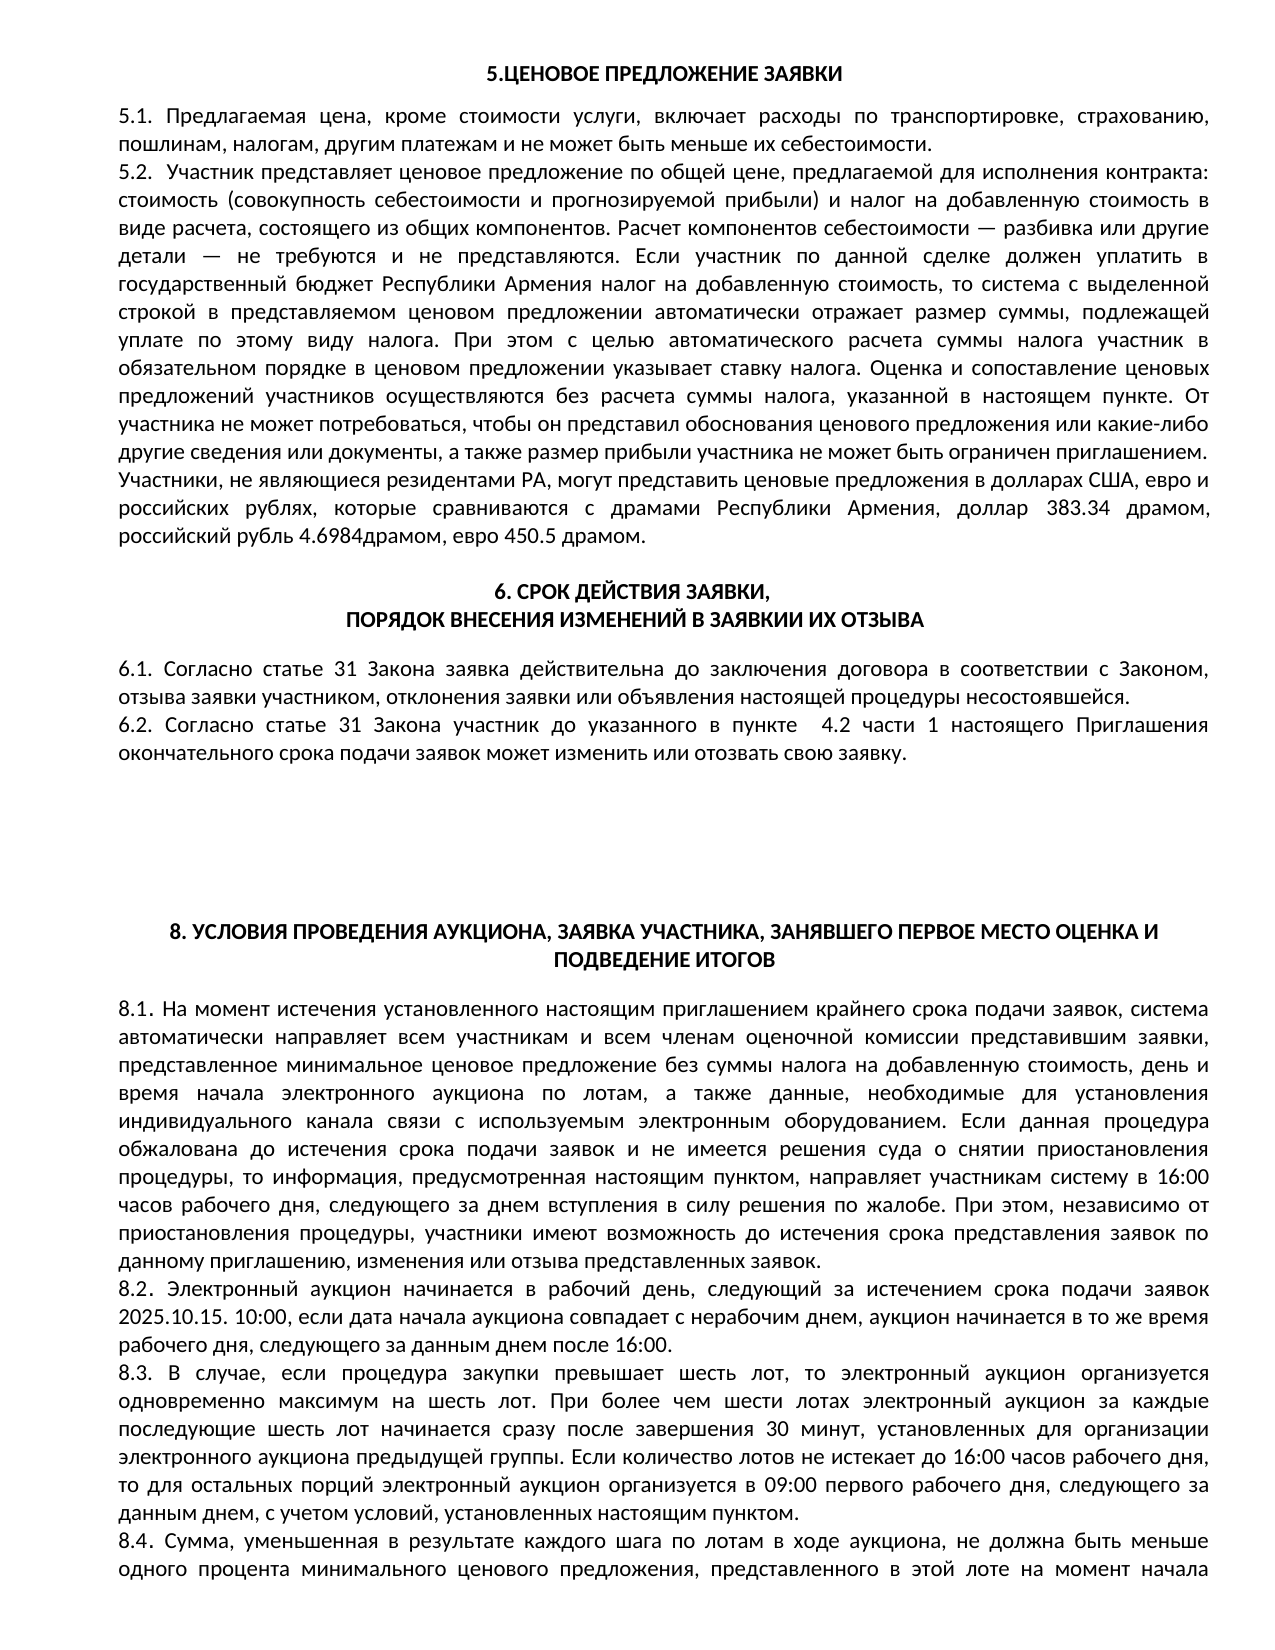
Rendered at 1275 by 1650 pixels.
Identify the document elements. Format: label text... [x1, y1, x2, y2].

text 5.1. Предлагаемая цена, кроме стоимости услуги, включает расходы по транспортировке, страхованию, пошлинам, налогам, другим платежам и не может быть меньше их себестоимости. [118, 101, 1211, 157]
text 5.2. Участник представляет ценовое предложение по общей цене, предлагаемой для исполнения контракта: стоимость (совокупность себестоимости и прогнозируемой прибыли) и налог на добавленную стоимость в виде расчета, состоящего из общих компонентов. Расчет компонентов себестоимости — разбивка или другие детали — не требуются и не представляются. Если участник по данной сделке должен уплатить в государственный бюджет Республики Армения налог на добавленную стоимость, то система с выделенной строкой в представляемом ценовом предложении автоматически отражает размер суммы, подлежащей уплате по этому виду налога. При этом с целью автоматического расчета суммы налога участник в обязательном порядке в ценовом предложении указывает ставку налога. Оценка и сопоставление ценовых предложений участников осуществляются без расчета суммы налога, указанной в настоящем пункте. От участника не может потребоваться, чтобы он представил обоснования ценового предложения или какие-либо другие сведения или документы, а также размер прибыли участника не может быть ограничен приглашением. [118, 157, 1211, 465]
text 8.2․ Электронный аукцион начинается в рабочий день, следующий за истечением срока подачи заявок 2025.10.15. 10:00 , если дата начала аукциона совпадает с нерабочим днем, аукцион начинается в то же время рабочего дня, следующего за данным днем после 16:00. [118, 1274, 1211, 1358]
text 8.3. В случае, если процедура закупки превышает шесть лот, то электронный аукцион организуется одновременно максимум на шесть лот. При более чем шести лотах электронный аукцион за каждые последующие шесть лот начинается сразу после завершения 30 минут, установленных для организации электронного аукциона предыдущей группы. Если количество лотов не истекает до 16:00 часов рабочего дня, то для остальных порций электронный аукцион организуется в 09:00 первого рабочего дня, следующего за данным днем, с учетом условий, установленных настоящим пунктом. [118, 1358, 1211, 1526]
text 5.ЦЕНОВОЕ ПРЕДЛОЖЕНИЕ ЗАЯВКИ [118, 59, 1211, 87]
text Участники, не являющиеся резидентами РА, могут представить ценовые предложения в долларах США, евро и российских рублях, которые сравниваются с драмами Республики Армения, доллар 383.34 драмом, российский рубль 4.6984драмом, евро 450.5 драмом. [118, 465, 1211, 549]
text 6. СРОК ДЕЙСТВИЯ ЗАЯВКИ, ПОРЯДОК ВНЕСЕНИЯ ИЗМЕНЕНИЙ В ЗАЯВКИИ ИХ ОТЗЫВА [118, 577, 1152, 633]
text 8.1․ На момент истечения установленного настоящим приглашением крайнего срока подачи заявок, система автоматически направляет всем участникам и всем членам оценочной комиссии представившим заявки, представленное минимальное ценовое предложение без суммы налога на добавленную стоимость, день и время начала электронного аукциона по лотам, а также данные, необходимые для установления индивидуального канала связи с используемым электронным оборудованием. Если данная процедура обжалована до истечения срока подачи заявок и не имеется решения суда о снятии приостановления процедуры, то информация, предусмотренная настоящим пунктом, направляет участникам систему в 16:00 часов рабочего дня, следующего за днем вступления в силу решения по жалобе. При этом, независимо от приостановления процедуры, участники имеют возможность до истечения срока представления заявок по данному приглашению, изменения или отзыва представленных заявок. [118, 994, 1211, 1274]
text 6.1. Согласно статье 31 Закона заявка действительна до заключения договора в соответствии с Законом, отзыва заявки участником, отклонения заявки или объявления настоящей процедуры несостоявшейся. [118, 654, 1211, 710]
text 8. УСЛОВИЯ ПРОВЕДЕНИЯ АУКЦИОНА, ЗАЯВКА УЧАСТНИКА, ЗАНЯВШЕГО ПЕРВОЕ МЕСТО ОЦЕНКА И ПОДВЕДЕНИЕ ИТОГОВ [118, 917, 1211, 973]
text 6.2. Согласно статье 31 Закона участник до указанного в пункте 4.2 части 1 настоящего Приглашения окончательного срока подачи заявок может изменить или отозвать свою заявку. [118, 710, 1211, 766]
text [118, 1526, 1211, 1582]
